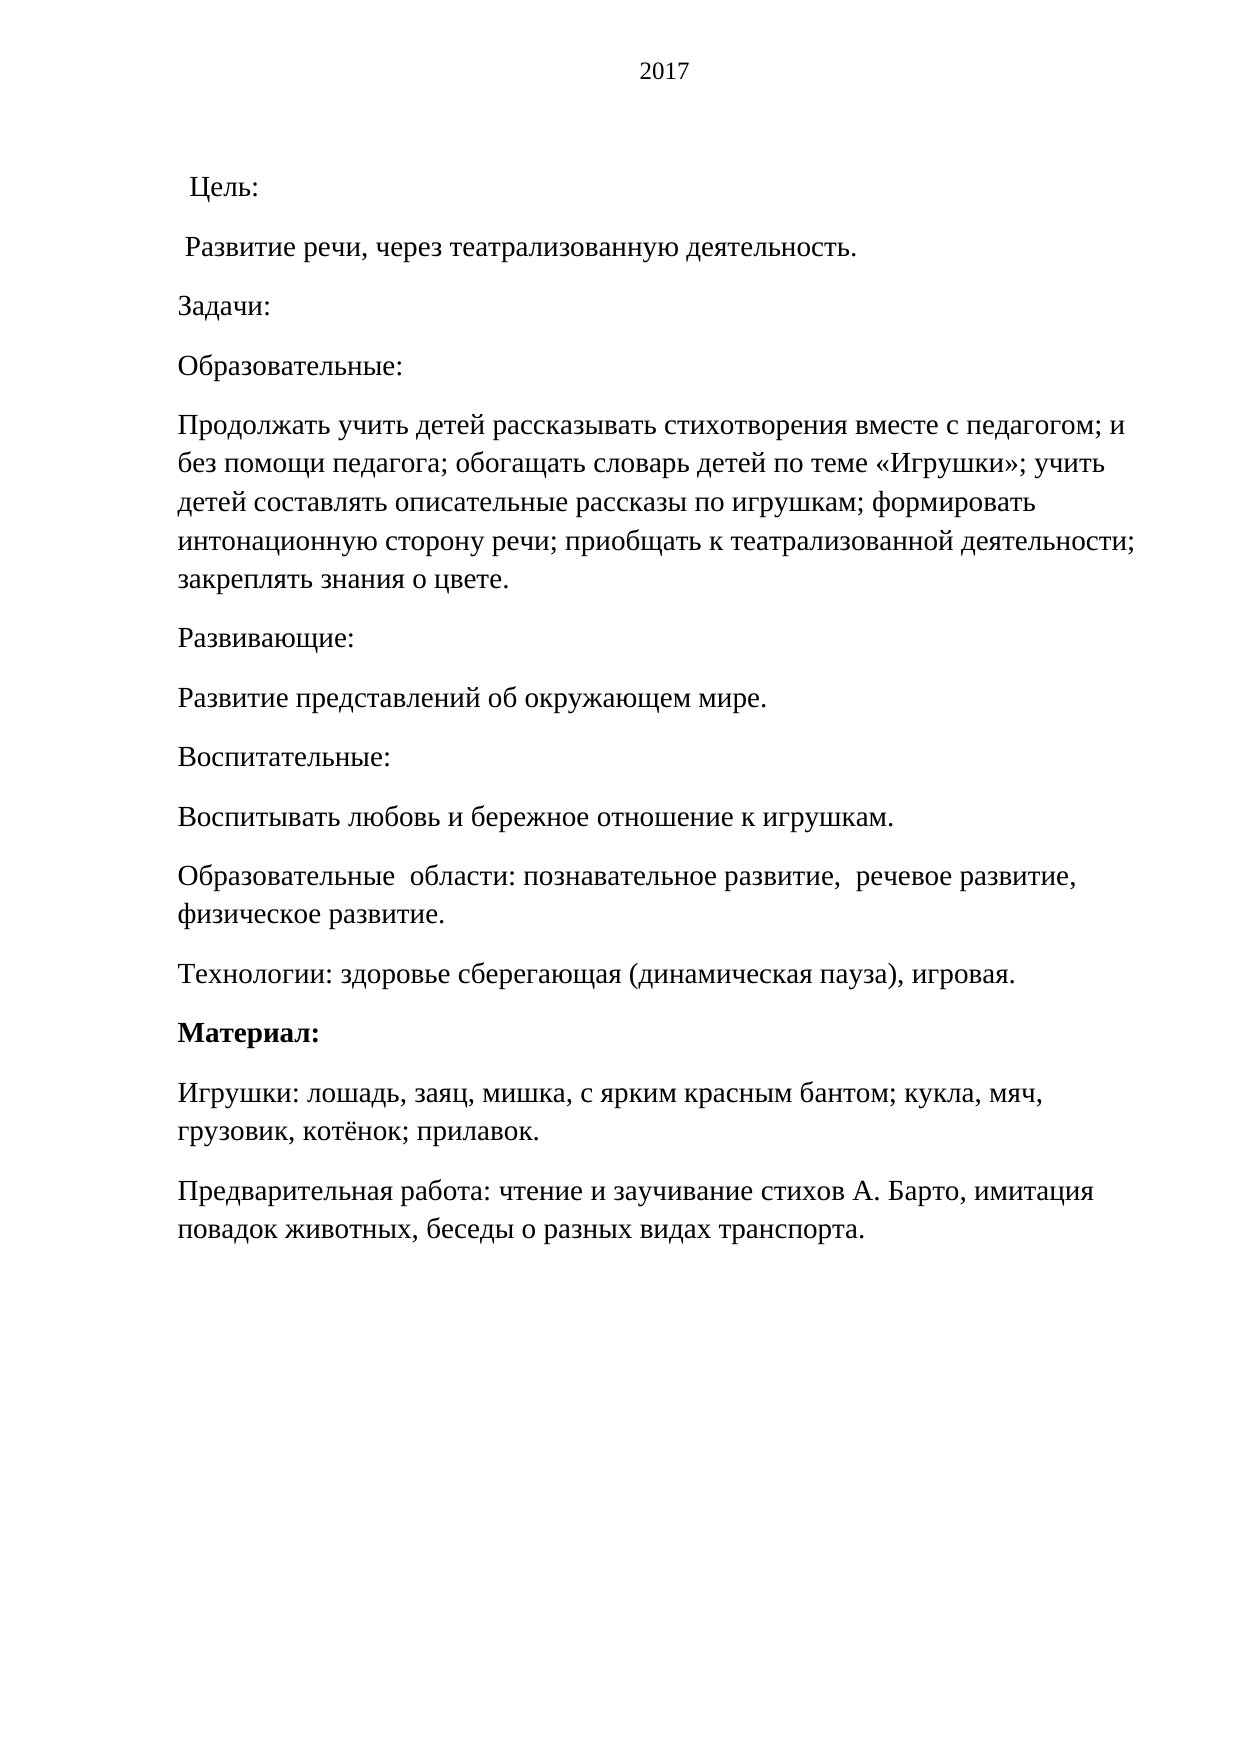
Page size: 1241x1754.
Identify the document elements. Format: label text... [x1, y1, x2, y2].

text Цель: [177, 169, 271, 203]
text Материал: [177, 1015, 1152, 1049]
text Предварительная работа: чтение и заучивание стихов А. Барто, имитация повадок животных, беседы о разных видах транспорта. [177, 1173, 1152, 1245]
text 2017 [177, 56, 1152, 85]
text Воспитательные: [177, 739, 1152, 773]
text Продолжать учить детей рассказывать стихотворения вместе с педагогом; и без помощи педагога; обогащать словарь детей по теме «Игрушки»; учить детей составлять описательные рассказы по игрушкам; формировать интонационную сторону речи; приобщать к театрализованной деятельности; закреплять знания о цвете. [177, 407, 1152, 595]
text Образовательные: [177, 348, 1152, 381]
text Развитие представлений об окружающем мире. [177, 680, 1152, 713]
text Развитие речи, через театрализованную деятельность. [177, 229, 1152, 262]
text Образовательные области: познавательное развитие, речевое развитие, физическое развитие. [177, 858, 1152, 930]
text Технологии: здоровье сберегающая (динамическая пауза), игровая. [177, 956, 1152, 989]
text Развивающие: [177, 621, 1152, 654]
text Воспитывать любовь и бережное отношение к игрушкам. [177, 799, 1152, 832]
text Задачи: [177, 288, 1152, 322]
text Игрушки: лошадь, заяц, мишка, с ярким красным бантом; кукла, мяч, грузовик, котёнок; прилавок. [177, 1075, 1152, 1147]
